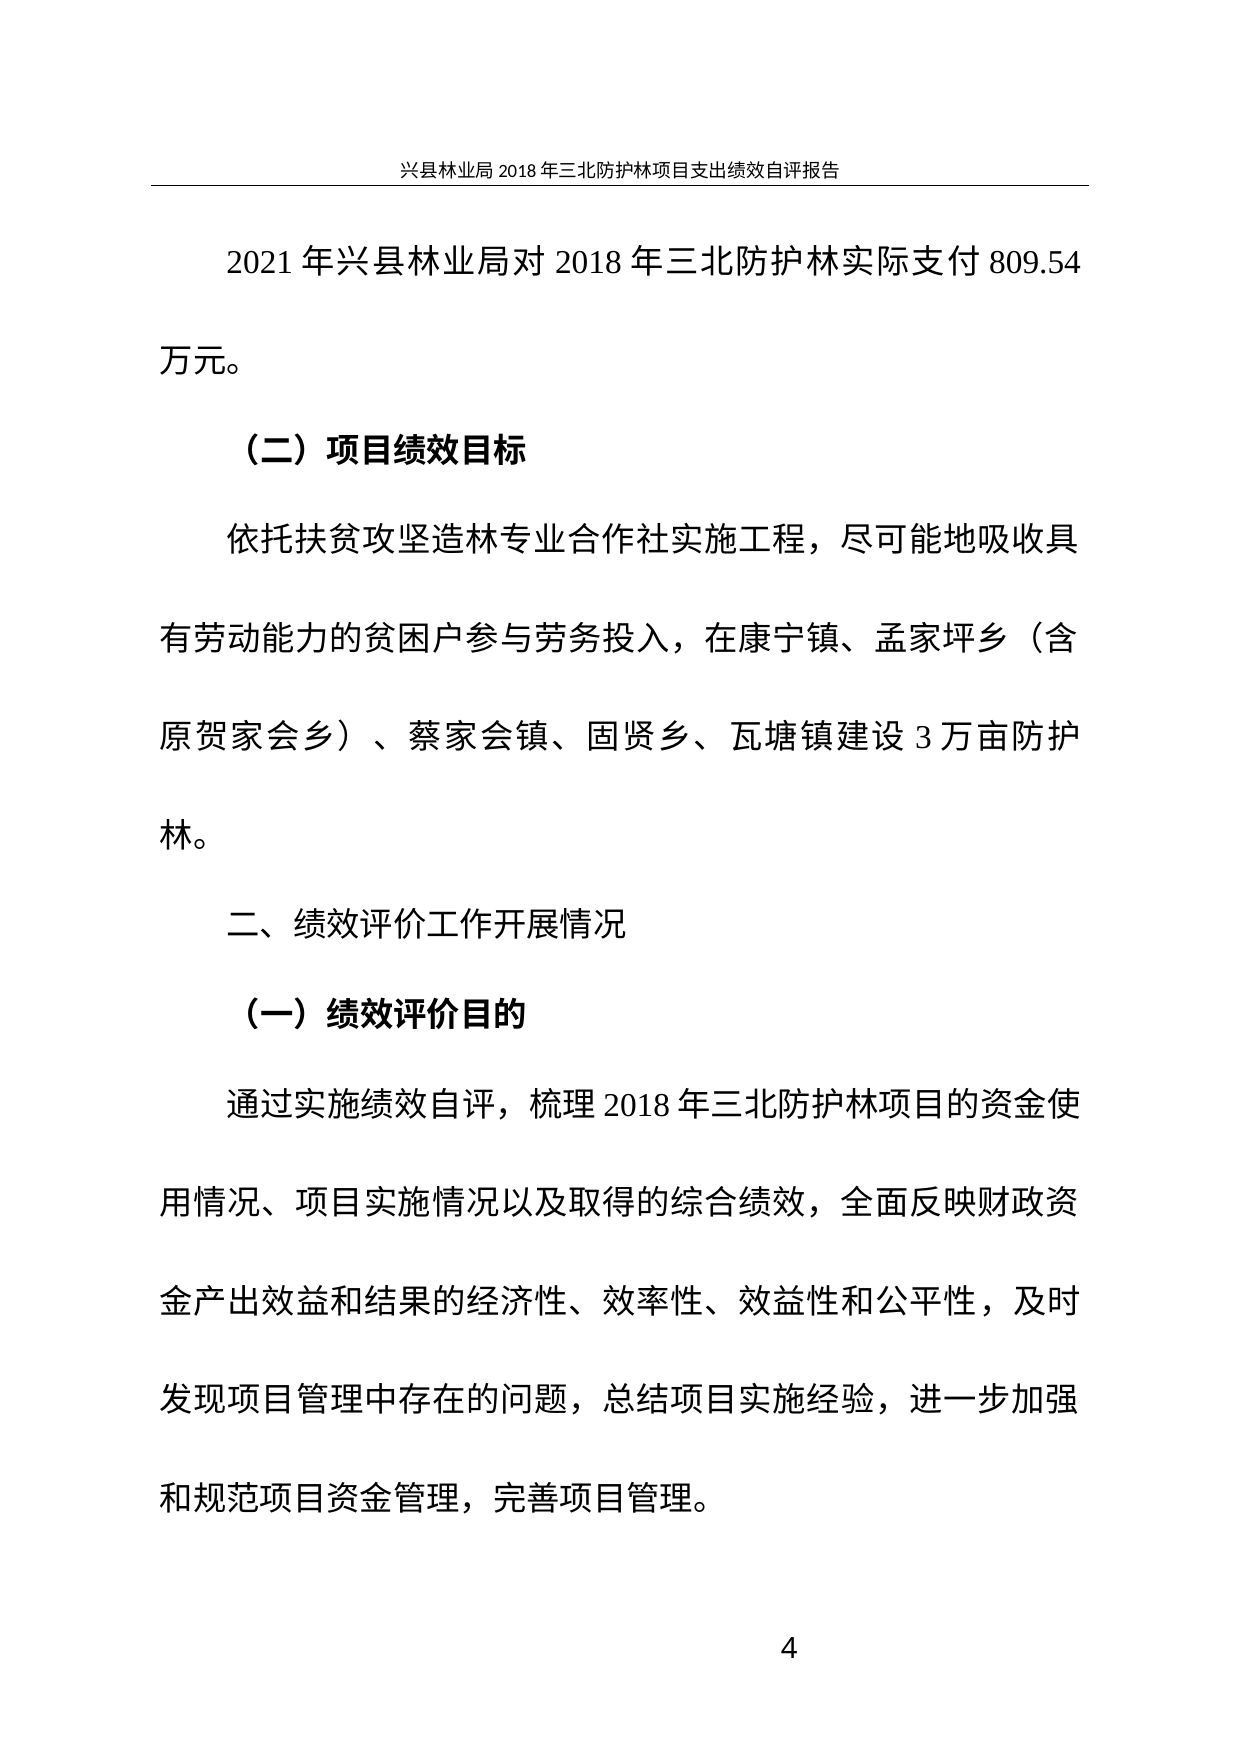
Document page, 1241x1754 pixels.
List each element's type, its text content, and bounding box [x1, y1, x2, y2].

text （二）项目绩效目标 [159, 415, 1081, 480]
text 通过实施绩效自评，梳理2018年三北防护林项目的资金使用情况、项目实施情况以及取得的综合绩效，全面反映财政资金产出效益和结果的经济性、效率性、效益性和公平性，及时发现项目管理中存在的问题，总结项目实施经验，进一步加强和规范项目资金管理，完善项目管理。 [159, 1069, 1081, 1528]
list 依托扶贫攻坚造林专业合作社实施工程，尽可能地吸收具有劳动能力的贫困户参与劳务投入，在康宁镇、孟家坪乡（含原贺家会乡）、蔡家会镇、固贤乡、瓦塘镇建设3万亩防护林。 [159, 504, 1081, 865]
text 二、绩效评价工作开展情况 [159, 889, 1081, 955]
text （一）绩效评价目的 [159, 979, 1081, 1045]
text 2021年兴县林业局对2018年三北防护林实际支付809.54万元。 [159, 227, 1081, 391]
